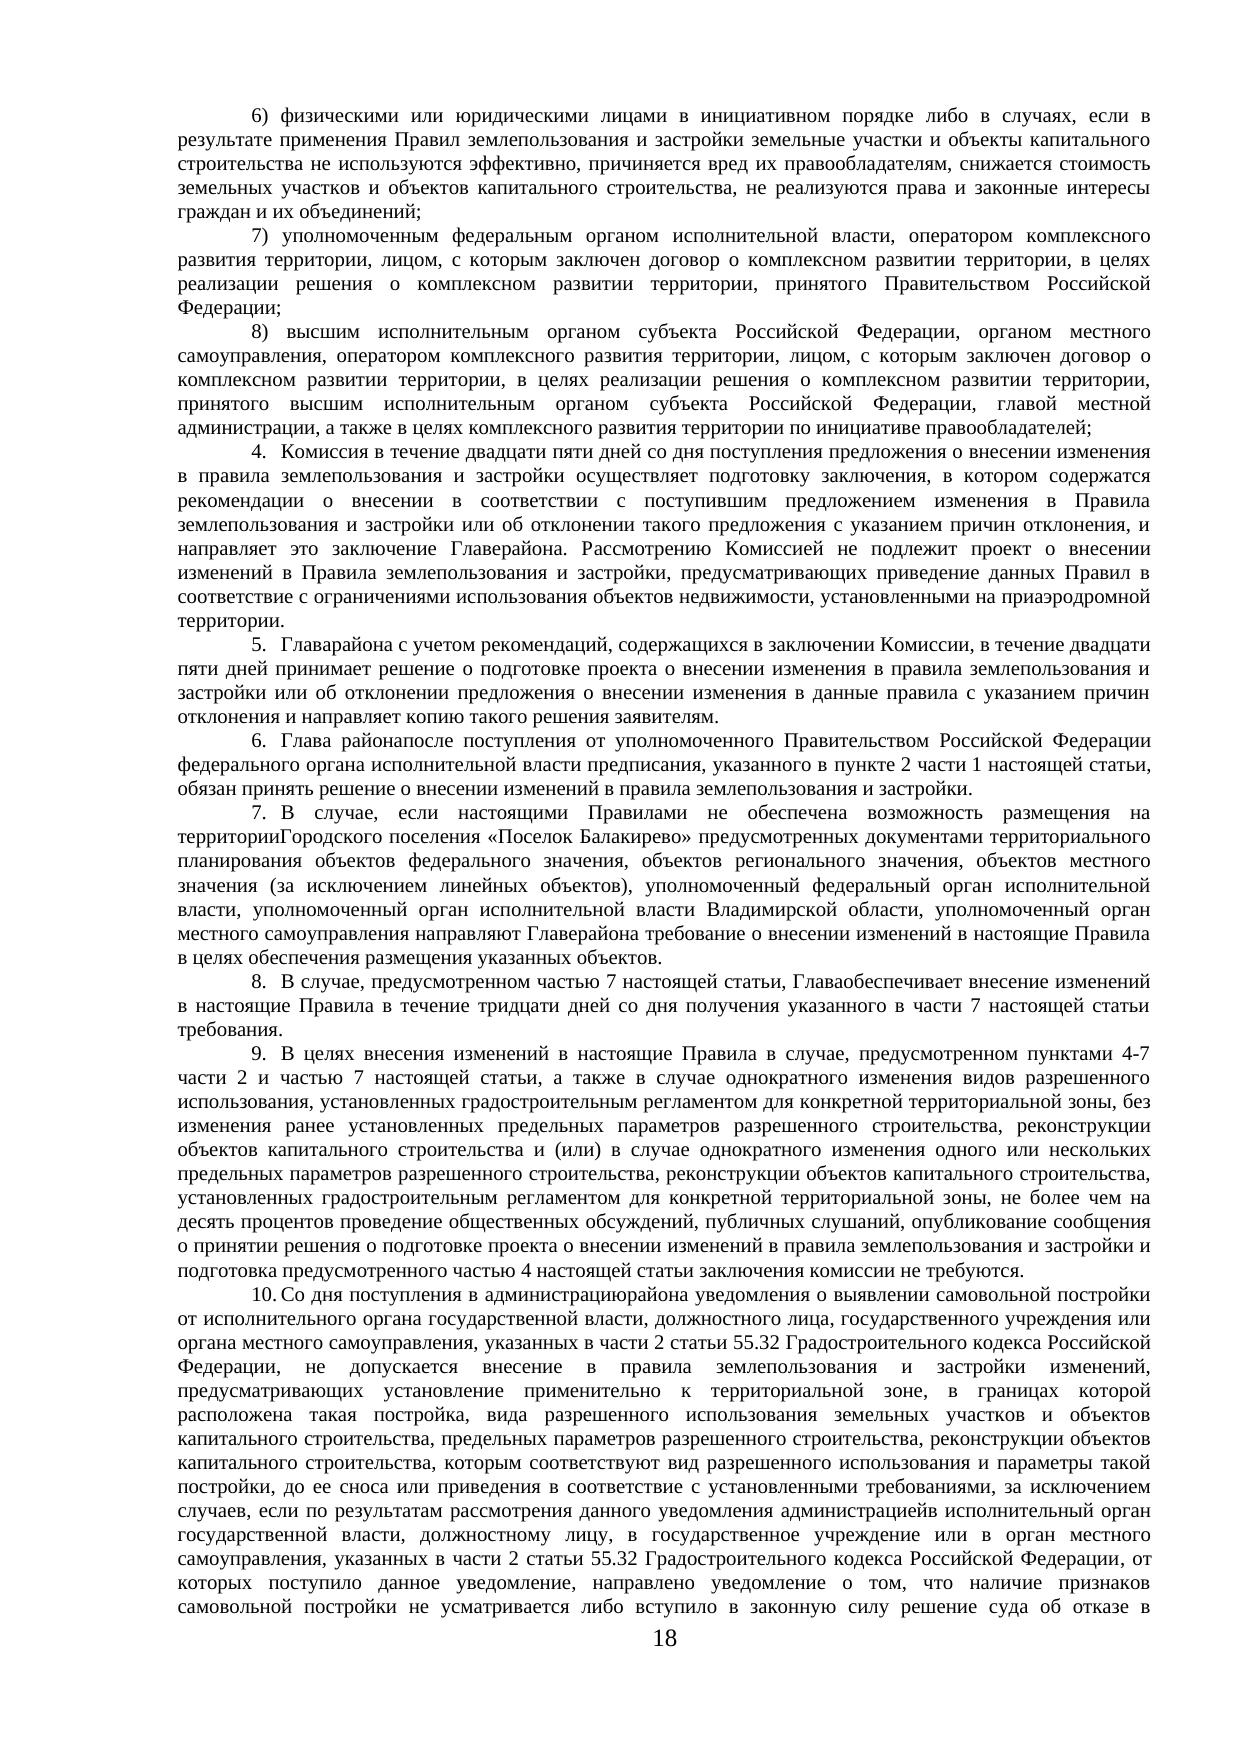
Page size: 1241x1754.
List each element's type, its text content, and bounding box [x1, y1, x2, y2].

list В случае, если настоящими Правилами не обеспечена возможность размещения на территорииГородского поселения «Поселок Балакирево» предусмотренных документами территориального планирования объектов федерального значения, объектов регионального значения, объектов местного значения (за исключением линейных объектов), уполномоченный федеральный орган исполнительной власти, уполномоченный орган исполнительной власти Владимирской области, уполномоченный орган местного самоуправления направляют Главерайона требование о внесении изменений в настоящие Правила в целях обеспечения размещения указанных объектов. [177, 800, 1152, 969]
list Главарайона с учетом рекомендаций, содержащихся в заключении Комиссии, в течение двадцати пяти дней принимает решение о подготовке проекта о внесении изменения в правила землепользования и застройки или об отклонении предложения о внесении изменения в данные правила с указанием причин отклонения и направляет копию такого решения заявителям. [177, 632, 1152, 728]
list В случае, предусмотренном частью 7 настоящей статьи, Главаобеспечивает внесение изменений в настоящие Правила в течение тридцати дней со дня получения указанного в части 7 настоящей статьи требования. [177, 969, 1152, 1041]
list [177, 1282, 1152, 1618]
list В целях внесения изменений в настоящие Правила в случае, предусмотренном пунктами 4-7 части 2 и частью 7 настоящей статьи, а также в случае однократного изменения видов разрешенного использования, установленных градостроительным регламентом для конкретной территориальной зоны, без изменения ранее установленных предельных параметров разрешенного строительства, реконструкции объектов капитального строительства и (или) в случае однократного изменения одного или нескольких предельных параметров разрешенного строительства, реконструкции объектов капитального строительства, установленных градостроительным регламентом для конкретной территориальной зоны, не более чем на десять процентов проведение общественных обсуждений, публичных слушаний, опубликование сообщения о принятии решения о подготовке проекта о внесении изменений в правила землепользования и застройки и подготовка предусмотренного частью 4 настоящей статьи заключения комиссии не требуются. [177, 1041, 1152, 1282]
list Комиссия в течение двадцати пяти дней со дня поступления предложения о внесении изменения в правила землепользования и застройки осуществляет подготовку заключения, в котором содержатся рекомендации о внесении в соответствии с поступившим предложением изменения в Правила землепользования и застройки или об отклонении такого предложения с указанием причин отклонения, и направляет это заключение Главерайона. Рассмотрению Комиссией не подлежит проект о внесении изменений в Правила землепользования и застройки, предусматривающих приведение данных Правил в соответствие с ограничениями использования объектов недвижимости, установленными на приаэродромной территории. [177, 439, 1152, 632]
text 8) высшим исполнительным органом субъекта Российской Федерации, органом местного самоуправления, оператором комплексного развития территории, лицом, с которым заключен договор о комплексном развитии территории, в целях реализации решения о комплексном развитии территории, принятого высшим исполнительным органом субъекта Российской Федерации, главой местной администрации, а также в целях комплексного развития территории по инициативе правообладателей; [177, 319, 1152, 439]
text 7) уполномоченным федеральным органом исполнительной власти, оператором комплексного развития территории, лицом, с которым заключен договор о комплексном развитии территории, в целях реализации решения о комплексном развитии территории, принятого Правительством Российской Федерации; [177, 223, 1152, 319]
list Глава районапосле поступления от уполномоченного Правительством Российской Федерации федерального органа исполнительной власти предписания, указанного в пункте 2 части 1 настоящей статьи, обязан принять решение о внесении изменений в правила землепользования и застройки. [177, 728, 1152, 800]
text 6) физическими или юридическими лицами в инициативном порядке либо в случаях, если в результате применения Правил землепользования и застройки земельные участки и объекты капитального строительства не используются эффективно, причиняется вред их правообладателям, снижается стоимость земельных участков и объектов капитального строительства, не реализуются права и законные интересы граждан и их объединений; [177, 102, 1152, 223]
